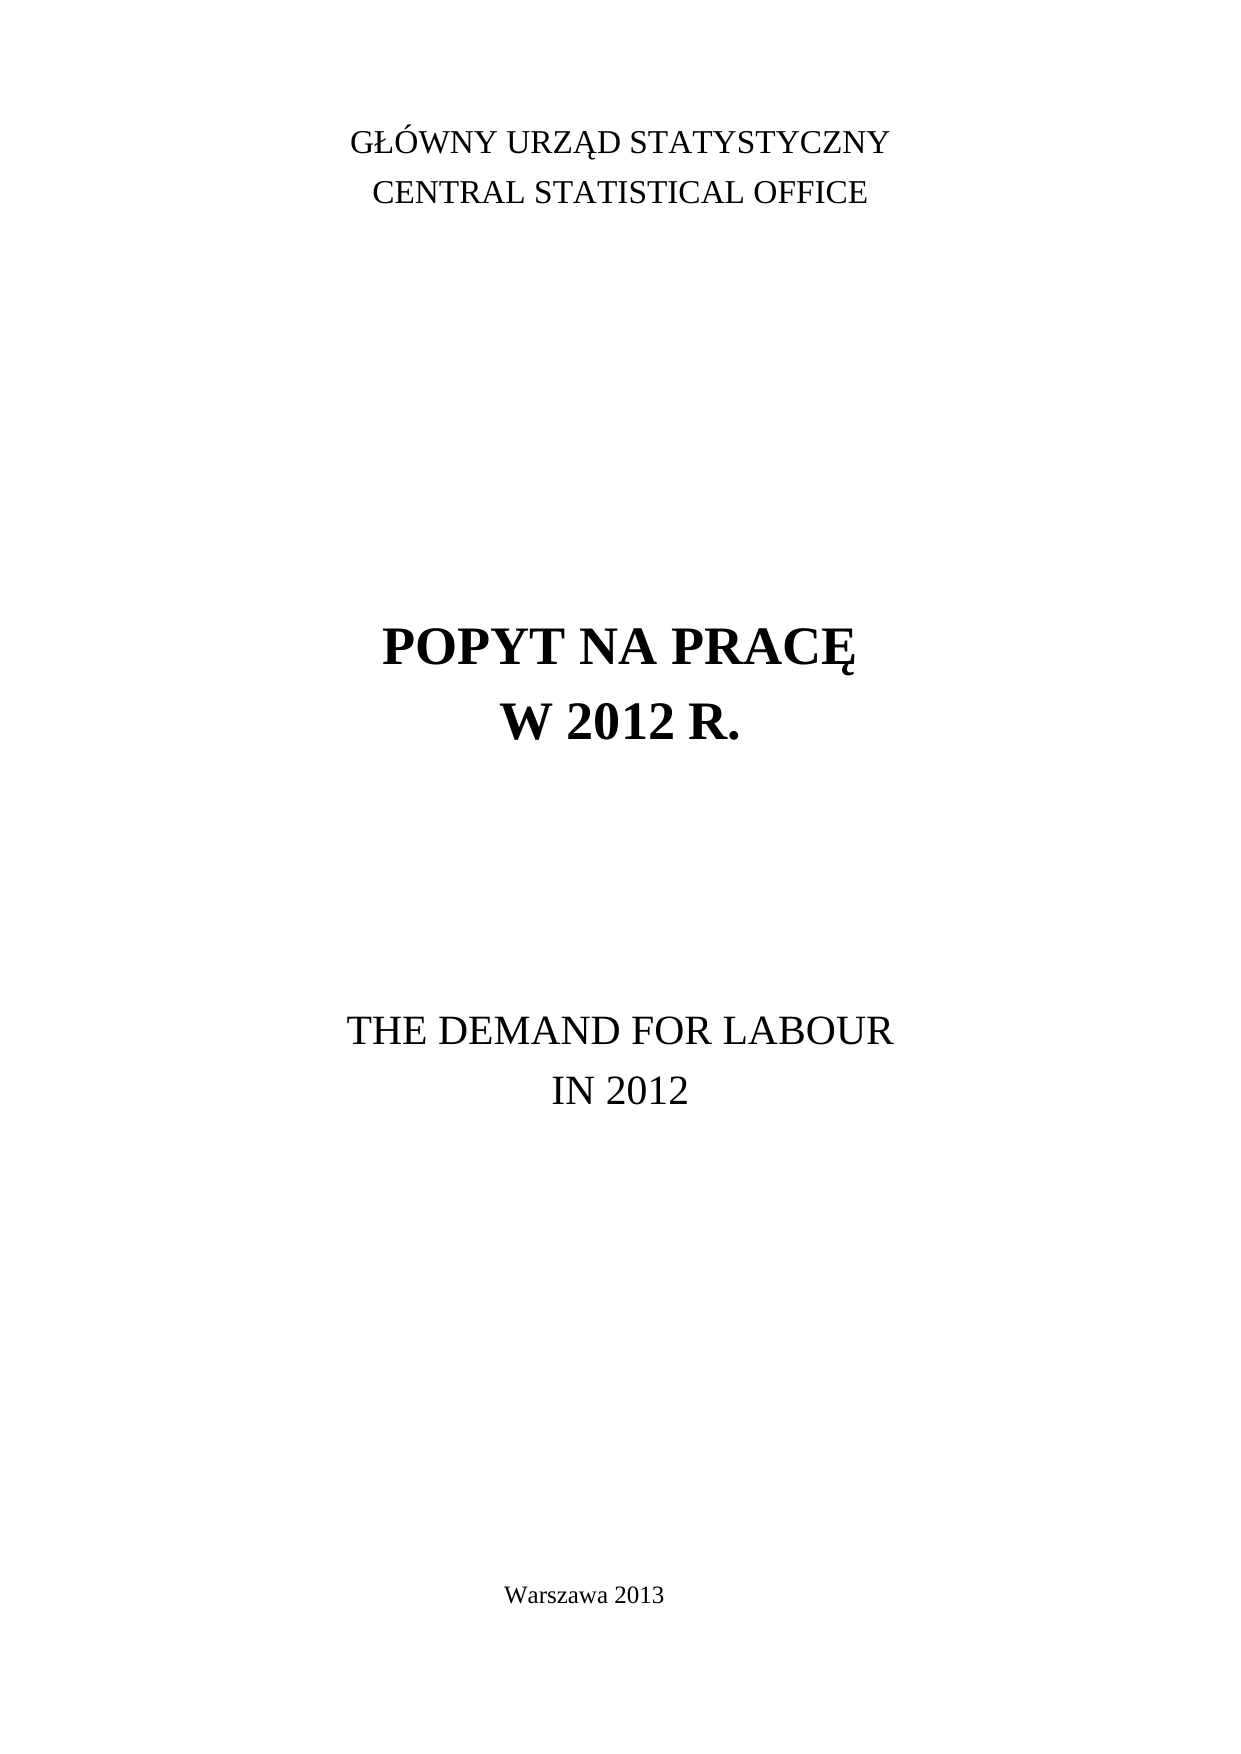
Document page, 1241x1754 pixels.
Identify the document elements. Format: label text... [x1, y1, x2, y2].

text CENTRAL STATISTICAL OFFICE [148, 173, 1092, 211]
text IN 2012 [148, 1066, 1092, 1114]
text POPYT NA PRACĘ [148, 614, 1092, 676]
text GŁÓWNY URZĄD STATYSTYCZNY [148, 122, 1093, 160]
text Warszawa 2013 [148, 1580, 1092, 1609]
text THE DEMAND FOR LABOUR [148, 1005, 1092, 1053]
text W 2012 R. [148, 689, 1092, 751]
